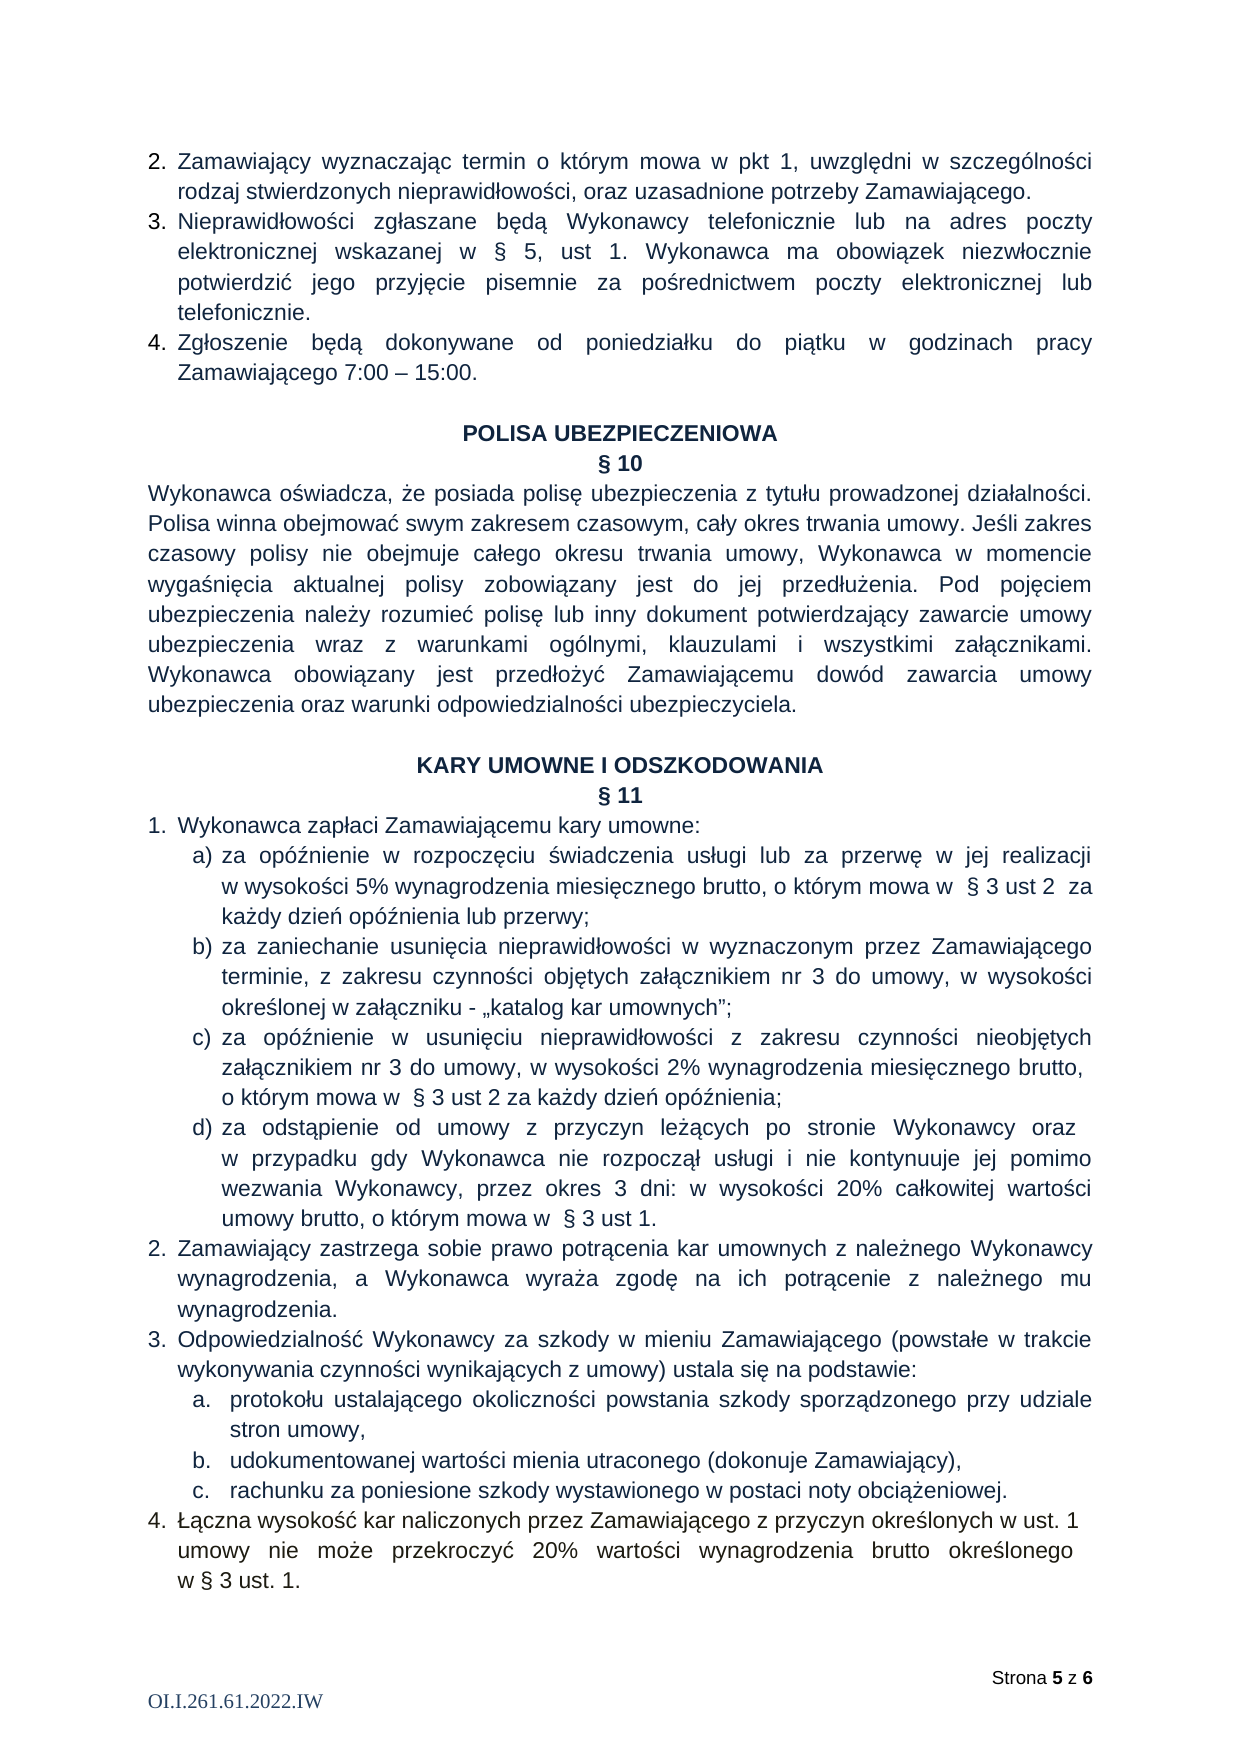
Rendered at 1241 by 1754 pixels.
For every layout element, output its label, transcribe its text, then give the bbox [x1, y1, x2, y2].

list Zamawiający zastrzega sobie prawo potrącenia kar umownych z należnego Wykonawcy wynagrodzenia, a Wykonawca wyraża zgodę na ich potrącenie z należnego mu wynagrodzenia. [148, 1235, 1093, 1322]
list Zgłoszenie będą dokonywane od poniedziałku do piątku w godzinach pracy Zamawiającego 7:00 – 15:00. [148, 329, 1093, 385]
list za opóźnienie w rozpoczęciu świadczenia usługi lub za przerwę w jej realizacji w wysokości 5% wynagrodzenia miesięcznego brutto, o którym mowa w § 3 ust 2 za każdy dzień opóźnienia lub przerwy; [192, 842, 1093, 929]
list umowy nie może przekroczyć 20% wartości wynagrodzenia brutto określonego w § 3 ust. 1. [177, 1537, 1093, 1594]
list Łączna wysokość kar naliczonych przez Zamawiającego z przyczyn określonych w ust. 1 [148, 1507, 1093, 1533]
list za odstąpienie od umowy z przyczyn leżących po stronie Wykonawcy oraz w przypadku gdy Wykonawca nie rozpoczął usługi i nie kontynuuje jej pomimo wezwania Wykonawcy, przez okres 3 dni: w wysokości 20% całkowitej wartości umowy brutto, o którym mowa w § 3 ust 1. [192, 1114, 1093, 1231]
list protokołu ustalającego okoliczności powstania szkody sporządzonego przy udziale stron umowy, [192, 1386, 1093, 1443]
list Wykonawca zapłaci Zamawiającemu kary umowne: [148, 812, 1093, 838]
list rachunku za poniesione szkody wystawionego w postaci noty obciążeniowej. [192, 1477, 1093, 1503]
text KARY UMOWNE I ODSZKODOWANIA [148, 722, 1093, 778]
text Wykonawca oświadcza, że posiada polisę ubezpieczenia z tytułu prowadzonej działalności. Polisa winna obejmować swym zakresem czasowym, cały okres trwania umowy. Jeśli zakres czasowy polisy nie obejmuje całego okresu trwania umowy, Wykonawca w momencie wygaśnięcia aktualnej polisy zobowiązany jest do jej przedłużenia. Pod pojęciem ubezpieczenia należy rozumieć polisę lub inny dokument potwierdzający zawarcie umowy ubezpieczenia wraz z warunkami ogólnymi, klauzulami i wszystkimi załącznikami. Wykonawca obowiązany jest przedłożyć Zamawiającemu dowód zawarcia umowy ubezpieczenia oraz warunki odpowiedzialności ubezpieczyciela. [148, 480, 1093, 718]
list Odpowiedzialność Wykonawcy za szkody w mieniu Zamawiającego (powstałe w trakcie wykonywania czynności wynikających z umowy) ustala się na podstawie: [148, 1326, 1093, 1382]
list udokumentowanej wartości mienia utraconego (dokonuje Zamawiający), [192, 1447, 1093, 1473]
list za zaniechanie usunięcia nieprawidłowości w wyznaczonym przez Zamawiającego terminie, z zakresu czynności objętych załącznikiem nr 3 do umowy, w wysokości określonej w załączniku - „katalog kar umownych”; [192, 933, 1093, 1020]
list Zamawiający wyznaczając termin o którym mowa w pkt 1, uwzględni w szczególności rodzaj stwierdzonych nieprawidłowości, oraz uzasadnione potrzeby Zamawiającego. [148, 148, 1093, 204]
list za opóźnienie w usunięciu nieprawidłowości z zakresu czynności nieobjętych załącznikiem nr 3 do umowy, w wysokości 2% wynagrodzenia miesięcznego brutto, o którym mowa w § 3 ust 2 za każdy dzień opóźnienia; [192, 1024, 1093, 1110]
text § 11 [148, 782, 1093, 808]
text § 10 [148, 450, 1093, 476]
list Nieprawidłowości zgłaszane będą Wykonawcy telefonicznie lub na adres poczty elektronicznej wskazanej w § 5, ust 1. Wykonawca ma obowiązek niezwłocznie potwierdzić jego przyjęcie pisemnie za pośrednictwem poczty elektronicznej lub telefonicznie. [148, 208, 1093, 325]
text POLISA UBEZPIECZENIOWA [148, 389, 1093, 446]
